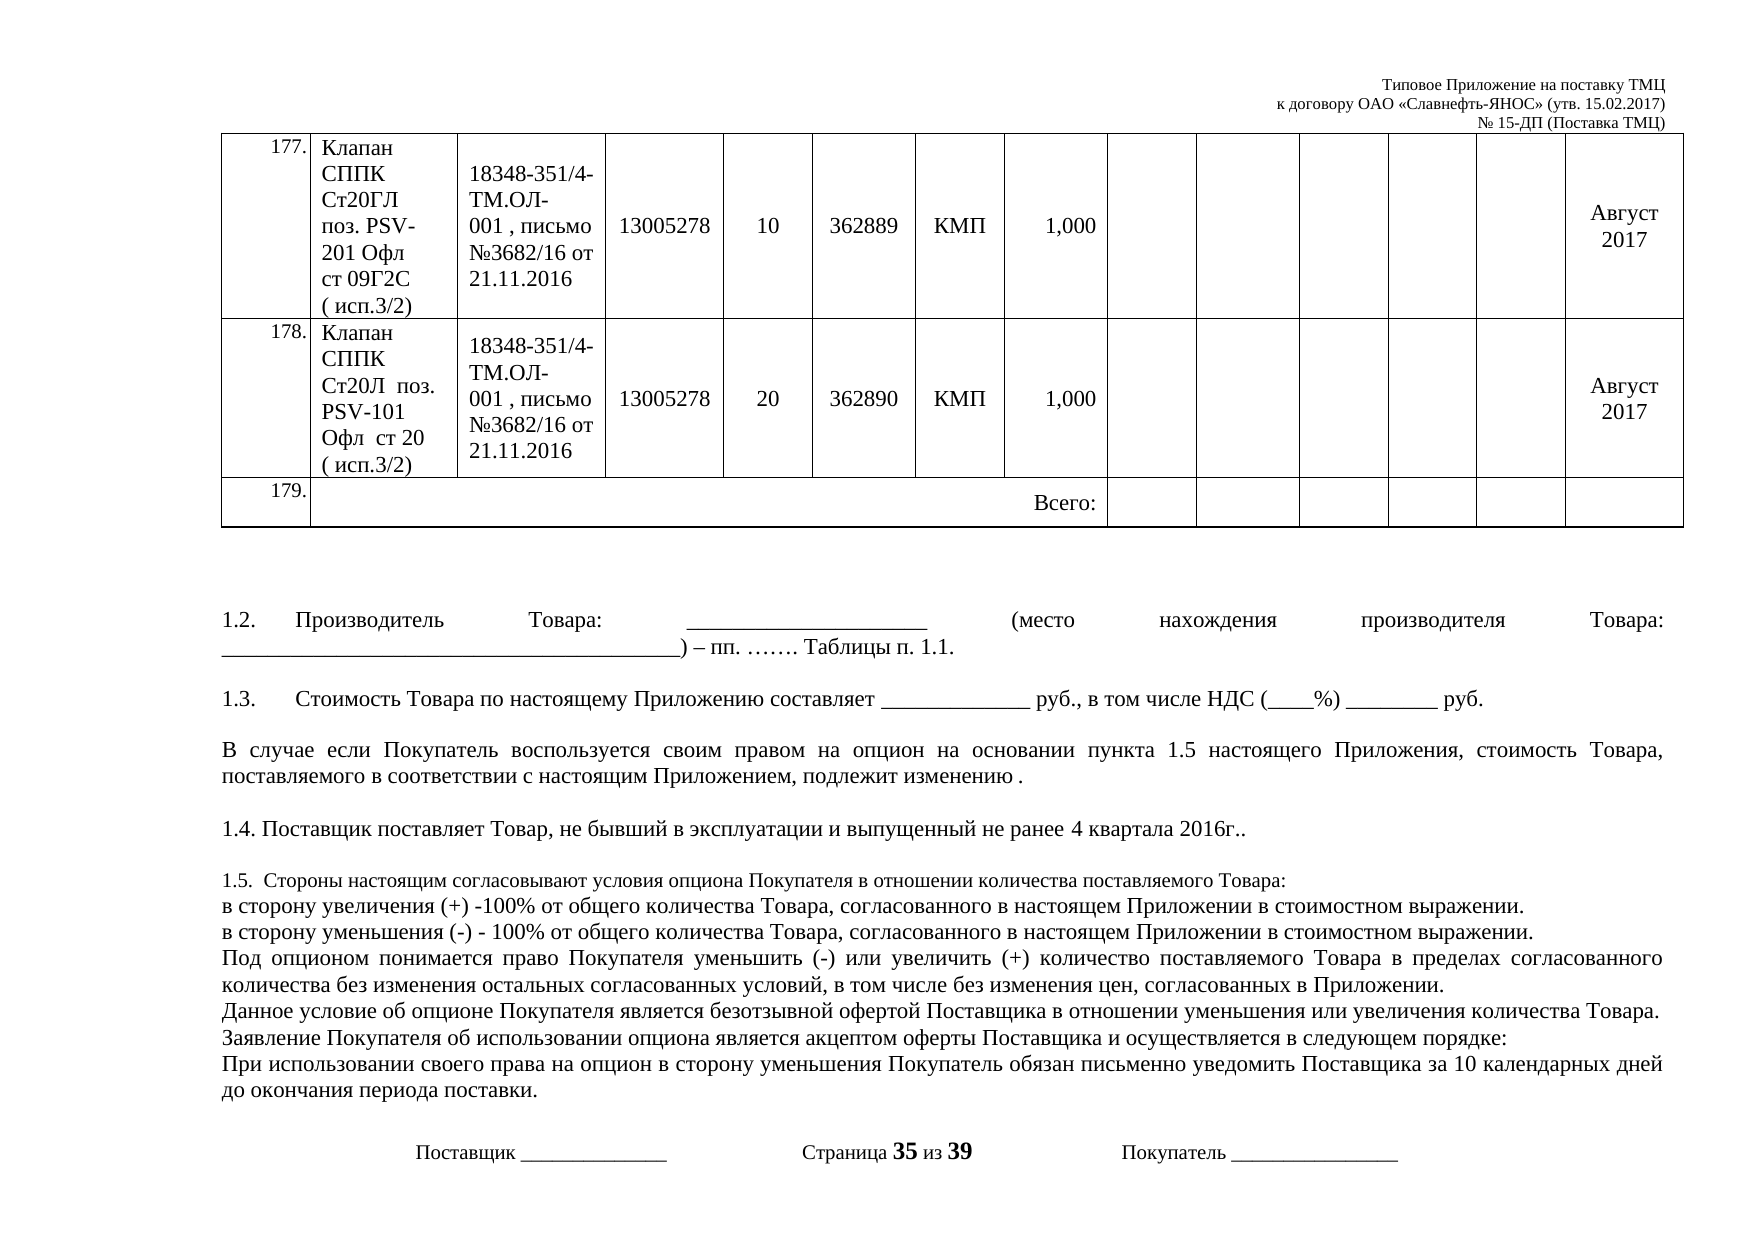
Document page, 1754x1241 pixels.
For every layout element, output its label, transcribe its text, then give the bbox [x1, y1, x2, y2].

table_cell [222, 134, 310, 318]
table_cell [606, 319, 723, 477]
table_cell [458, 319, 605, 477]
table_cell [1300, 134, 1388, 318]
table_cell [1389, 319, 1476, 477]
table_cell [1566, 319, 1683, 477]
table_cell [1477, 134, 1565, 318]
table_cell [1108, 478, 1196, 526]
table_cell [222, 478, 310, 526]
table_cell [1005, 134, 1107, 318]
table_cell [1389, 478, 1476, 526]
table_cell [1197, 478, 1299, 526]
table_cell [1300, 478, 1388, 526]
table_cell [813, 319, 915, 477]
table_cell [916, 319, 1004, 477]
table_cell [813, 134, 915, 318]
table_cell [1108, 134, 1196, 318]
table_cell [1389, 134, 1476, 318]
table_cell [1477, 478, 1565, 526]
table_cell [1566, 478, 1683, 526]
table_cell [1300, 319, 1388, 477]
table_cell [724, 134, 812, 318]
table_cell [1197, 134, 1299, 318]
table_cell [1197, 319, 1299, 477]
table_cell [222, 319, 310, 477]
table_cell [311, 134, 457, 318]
text 1.4. Поставщик поставляет Товар, не бывший в эксплуатации и выпущенный не ранее . [222, 815, 1665, 841]
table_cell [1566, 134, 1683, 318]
text 1.3. Стоимость Товара по настоящему Приложению составляет [222, 686, 1665, 712]
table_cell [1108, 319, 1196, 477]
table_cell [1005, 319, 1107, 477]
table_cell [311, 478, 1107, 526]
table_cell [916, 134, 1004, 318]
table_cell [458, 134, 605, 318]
text 1.2. [222, 606, 1665, 659]
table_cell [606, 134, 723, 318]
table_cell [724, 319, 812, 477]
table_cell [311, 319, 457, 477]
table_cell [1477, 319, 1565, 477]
